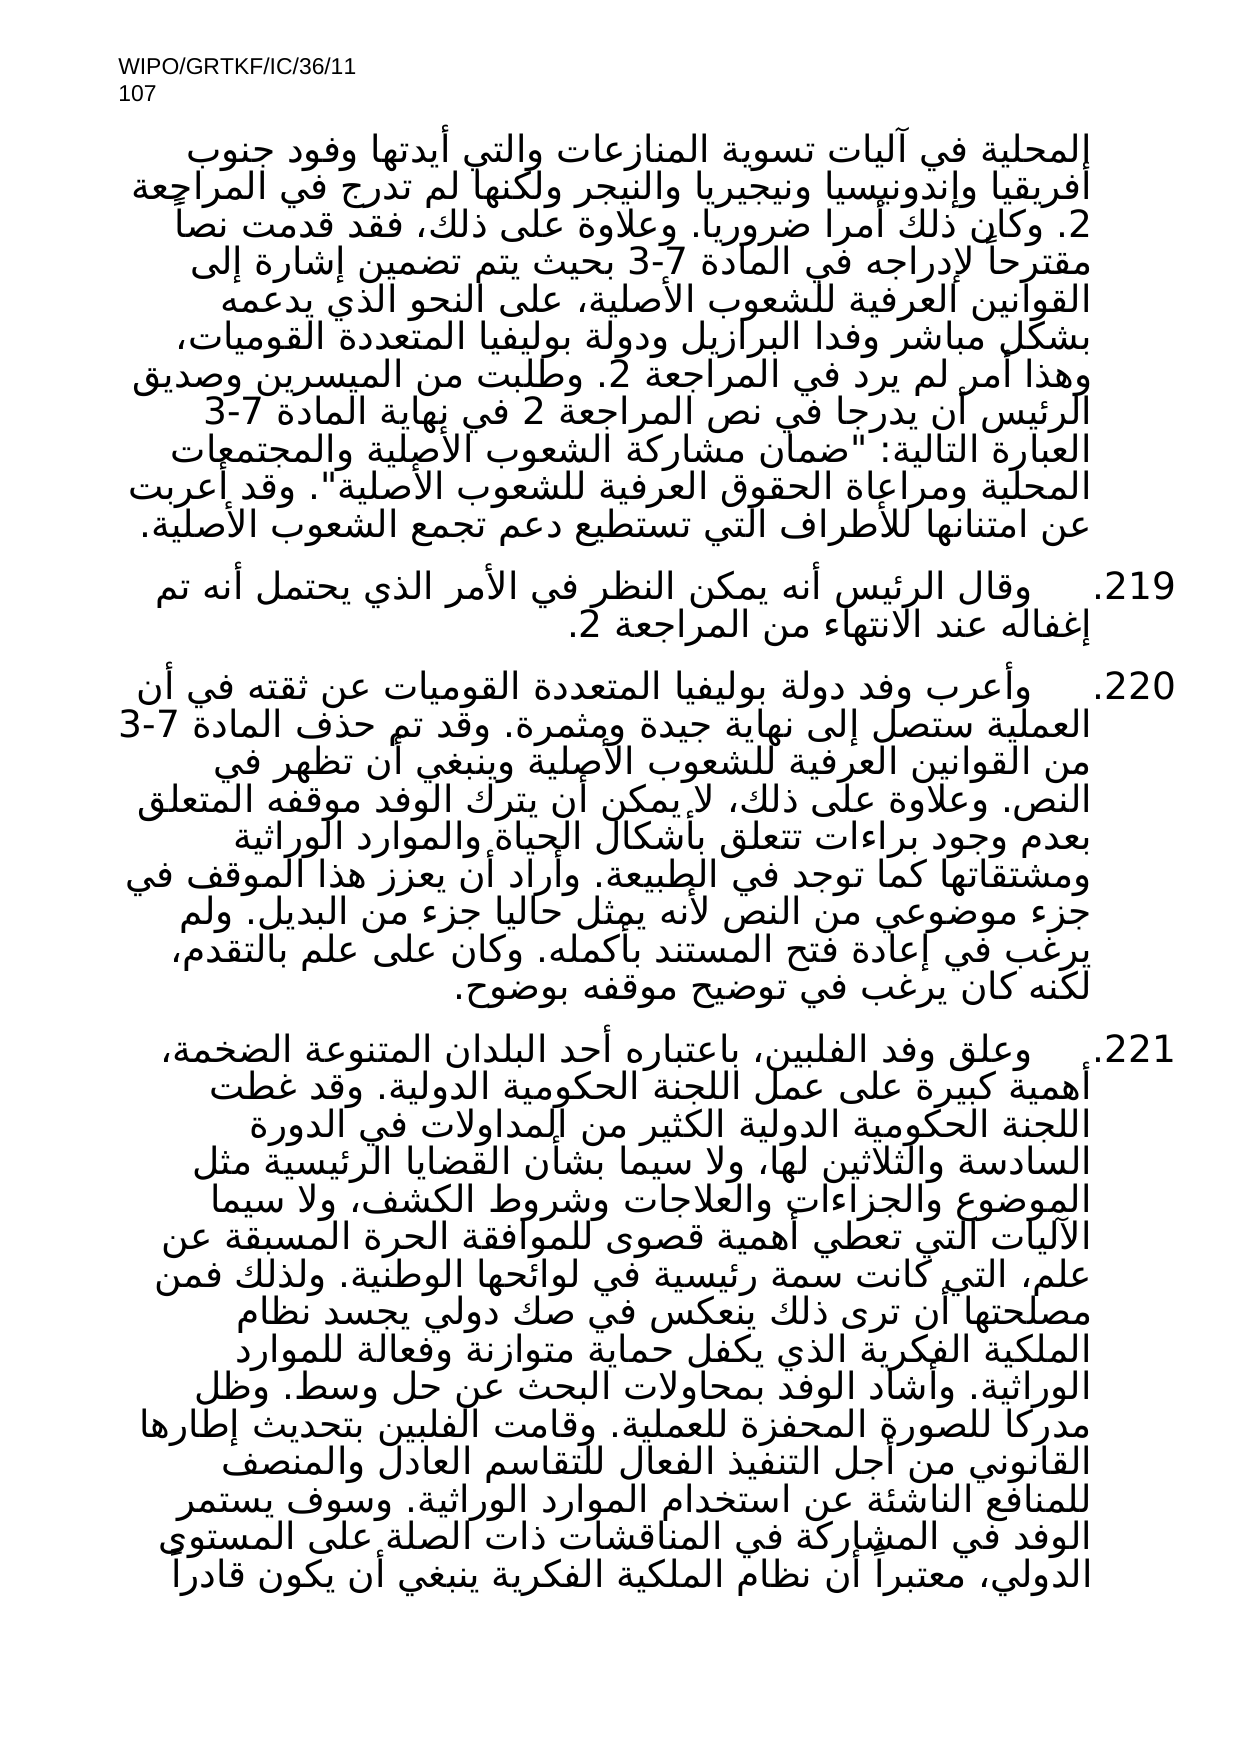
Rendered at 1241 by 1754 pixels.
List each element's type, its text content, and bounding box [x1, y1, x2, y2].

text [118, 1032, 1092, 1595]
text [118, 132, 1092, 545]
text وقال الرئيس أنه يمكن النظر في الأمر الذي يحتمل أنه تم إغفاله عند الانتهاء من المراجعة 2. [118, 570, 1092, 645]
text وأعرب وفد دولة بوليفيا المتعددة القوميات عن ثقته في أن العملية ستصل إلى نهاية جيدة ومثمرة. وقد تم حذف المادة 7-3 من القوانين العرفية للشعوب الأصلية وينبغي أن تظهر في النص. وعلاوة على ذلك، لا يمكن أن يترك الوفد موقفه المتعلق بعدم وجود براءات تتعلق بأشكال الحياة والموارد الوراثية ومشتقاتها كما توجد في الطبيعة. وأراد أن يعزز هذا الموقف في جزء موضوعي من النص لأنه يمثل حاليا جزء من البديل. ولم يرغب في إعادة فتح المستند بأكمله. وكان على علم بالتقدم، لكنه كان يرغب في توضيح موقفه بوضوح. [118, 670, 1092, 1007]
